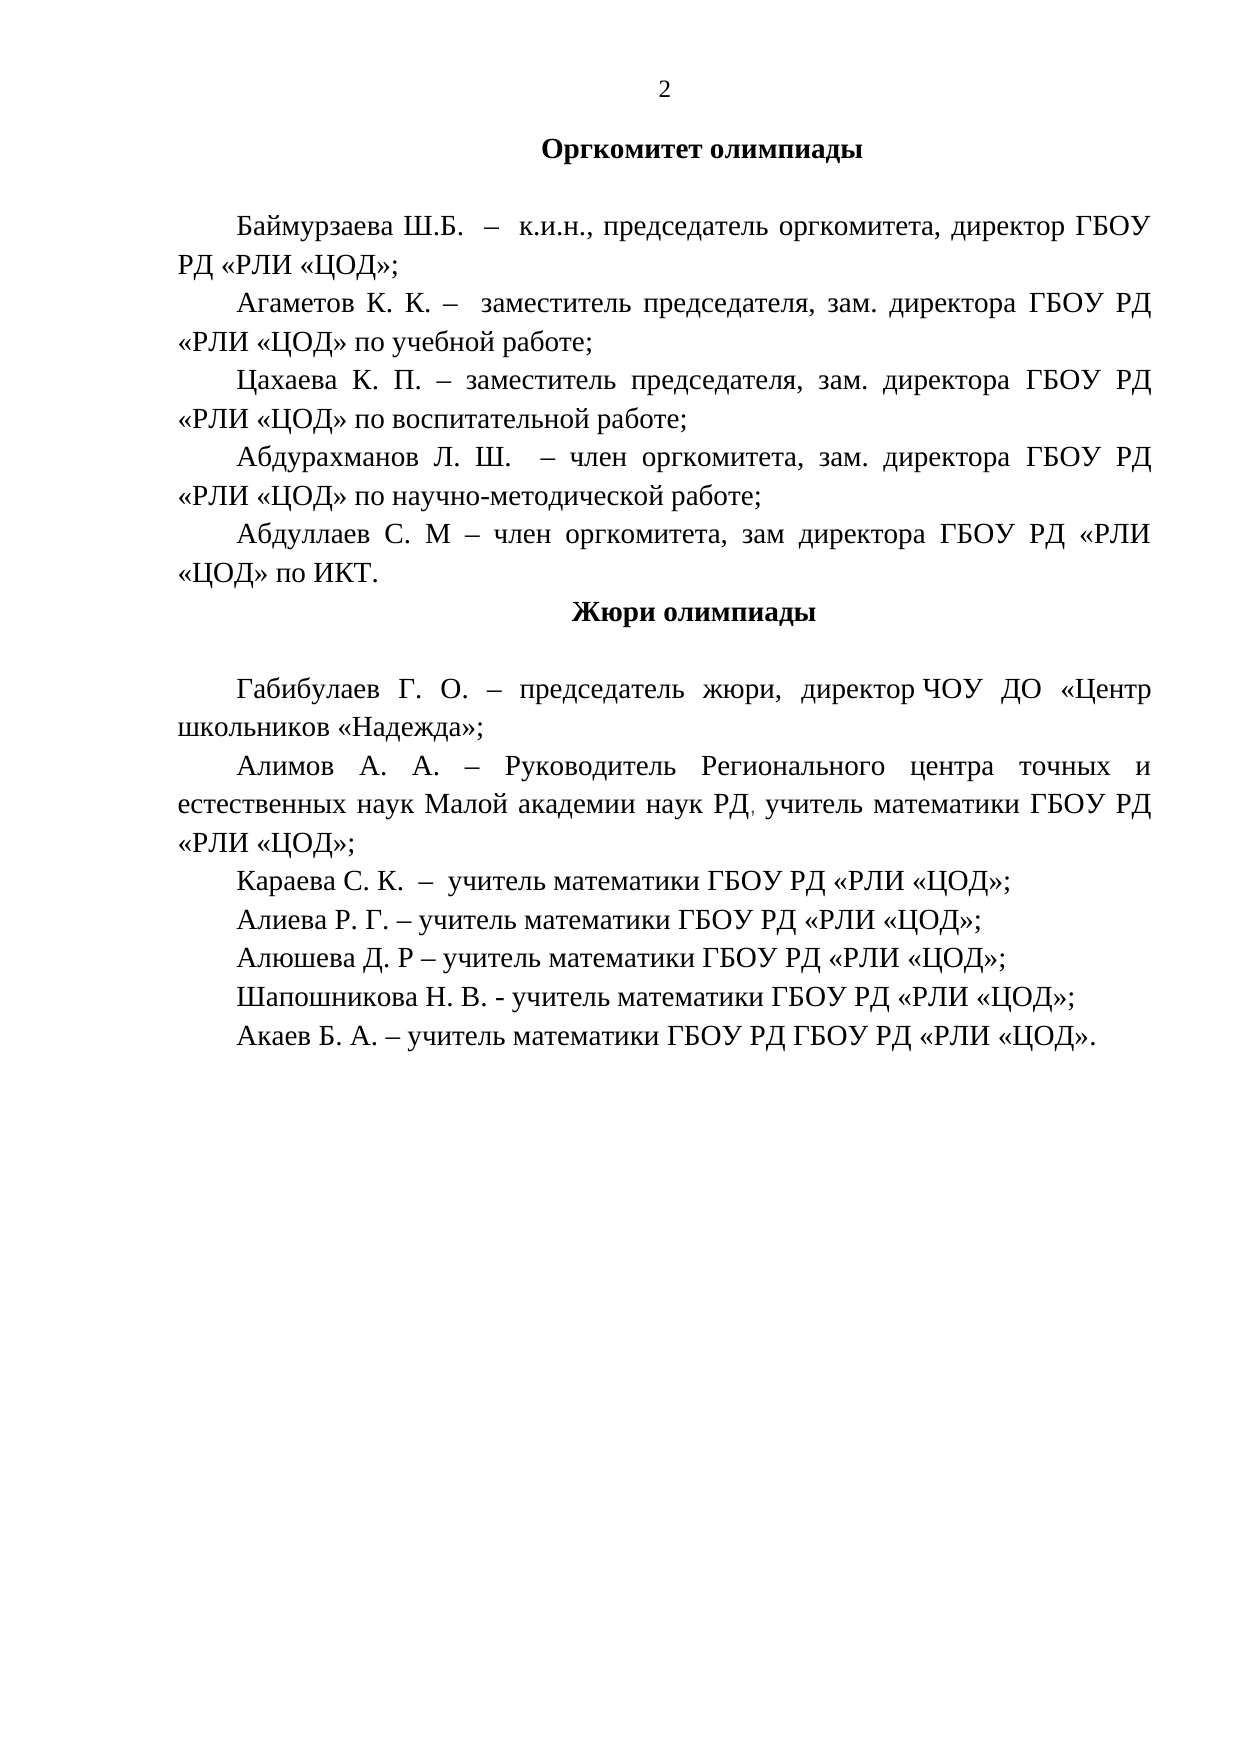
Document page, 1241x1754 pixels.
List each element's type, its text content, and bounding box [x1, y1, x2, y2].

text Агаметов К. К. – заместитель председателя, зам. директора ГБОУ РД «РЛИ «ЦОД» по учебной работе; [177, 285, 1152, 357]
text Алюшева Д. Р – учитель математики ГБОУ РД «РЛИ «ЦОД»; [177, 941, 1152, 974]
text Караева С. К. – учитель математики ГБОУ РД «РЛИ «ЦОД»; [177, 863, 1152, 897]
text Шапошникова Н. В. - учитель математики ГБОУ РД «РЛИ «ЦОД»; [177, 979, 1152, 1013]
text Алимов А. А. – Руководитель Регионального центра точных и естественных наук Малой академии наук РД, учитель математики ГБОУ РД «РЛИ «ЦОД»; [177, 748, 1152, 858]
text Цахаева К. П. – заместитель председателя, зам. директора ГБОУ РД «РЛИ «ЦОД» по воспитательной работе; [177, 362, 1152, 434]
text Акаев Б. А. – учитель математики ГБОУ РД ГБОУ РД «РЛИ «ЦОД». [177, 1018, 1152, 1051]
text Абдуллаев С. М – член оргкомитета, зам директора ГБОУ РД «РЛИ «ЦОД» по ИКТ. [177, 517, 1152, 589]
text Алиева Р. Г. – учитель математики ГБОУ РД «РЛИ «ЦОД»; [177, 902, 1152, 936]
text Абдурахманов Л. Ш. – член оргкомитета, зам. директора ГБОУ РД «РЛИ «ЦОД» по научно-методической работе; [177, 439, 1152, 512]
text Габибулаев Г. О. – председатель жюри, директор ЧОУ ДО «Центр школьников «Надежда»; [177, 671, 1152, 743]
text Жюри олимпиады [177, 594, 1152, 627]
text Оргкомитет олимпиады [252, 131, 1152, 165]
text Баймурзаева Ш.Б. – к.и.н., председатель оргкомитета, директор ГБОУ РД «РЛИ «ЦОД»; [177, 208, 1152, 280]
